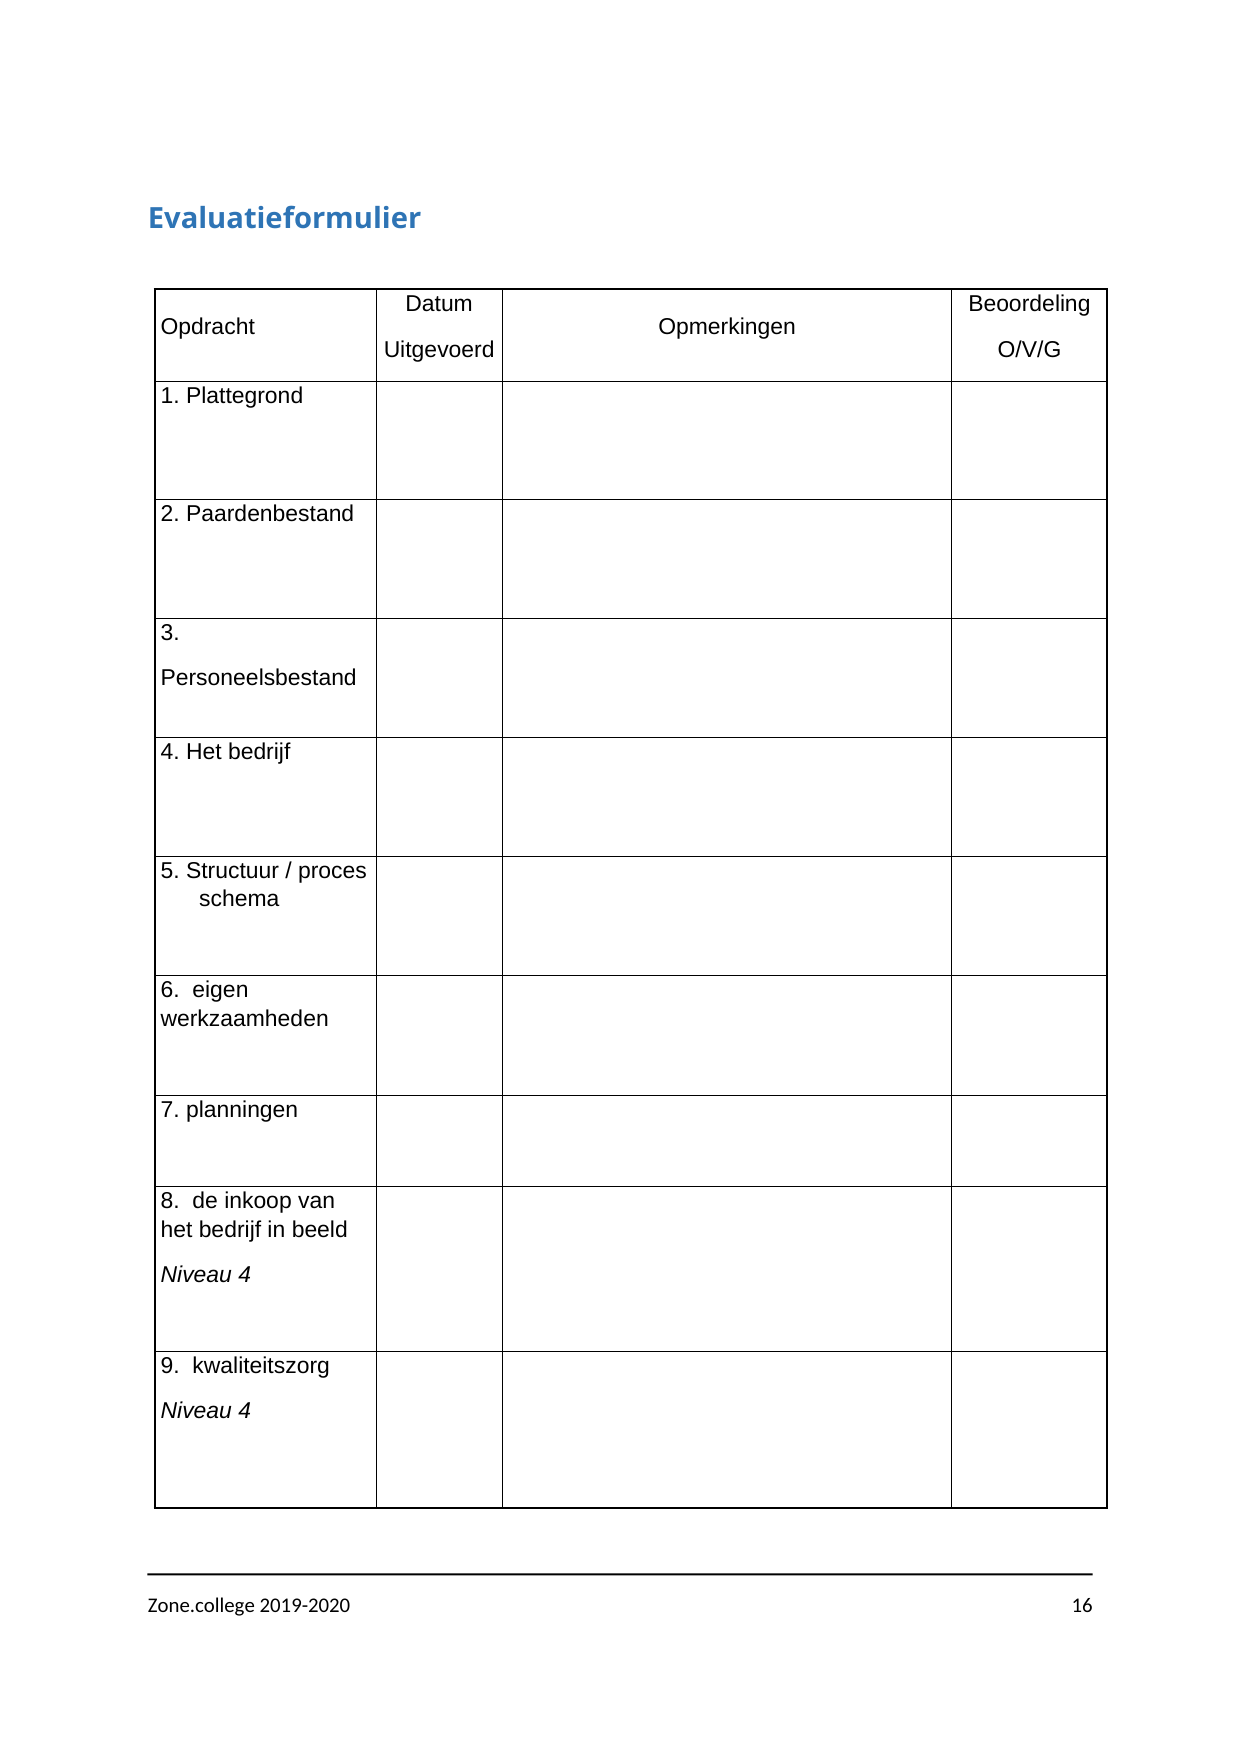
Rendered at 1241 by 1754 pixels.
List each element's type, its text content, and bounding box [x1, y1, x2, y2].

table_cell [377, 738, 502, 856]
table_cell [503, 976, 951, 1095]
table_cell [503, 619, 951, 737]
table_cell [503, 500, 951, 618]
table_cell [952, 1187, 1106, 1351]
table_cell 2. Paardenbestand [156, 500, 376, 618]
table_cell 9. kwaliteitszorg Niveau 4 [156, 1352, 376, 1507]
table_cell 8. de inkoop van het bedrijf in beeld Niveau 4 [156, 1187, 376, 1351]
table_cell [952, 1352, 1106, 1507]
table_header Beoordeling O/V/G [952, 290, 1106, 381]
table_cell [377, 1096, 502, 1186]
table_cell [377, 1187, 502, 1351]
table_cell 3. Personeelsbestand [156, 619, 376, 737]
table_cell [952, 976, 1106, 1095]
table_cell [952, 382, 1106, 499]
table_cell [503, 1187, 951, 1351]
table_header Datum Uitgevoerd [377, 290, 502, 381]
table_cell [377, 976, 502, 1095]
table_cell [952, 619, 1106, 737]
table_cell [377, 500, 502, 618]
table_cell [952, 1096, 1106, 1186]
table_cell [377, 382, 502, 499]
table_cell [503, 1352, 951, 1507]
table_cell [377, 857, 502, 975]
subtitle Evaluatieformulier [148, 198, 1093, 237]
table_cell [503, 738, 951, 856]
table_cell 7. planningen [156, 1096, 376, 1186]
table_cell [377, 619, 502, 737]
table_cell [952, 500, 1106, 618]
table_cell [952, 857, 1106, 975]
table_cell 1. Plattegrond [156, 382, 376, 499]
table_cell [503, 382, 951, 499]
table_header Opdracht [156, 290, 376, 381]
table_cell [377, 1352, 502, 1507]
table_header Opmerkingen [503, 290, 951, 381]
table_cell 4. Het bedrijf [156, 738, 376, 856]
table_cell [503, 857, 951, 975]
table_cell 5. Structuur / proces schema [156, 857, 376, 975]
table_cell [952, 738, 1106, 856]
table_cell [503, 1096, 951, 1186]
table_cell 6. eigen werkzaamheden [156, 976, 376, 1095]
